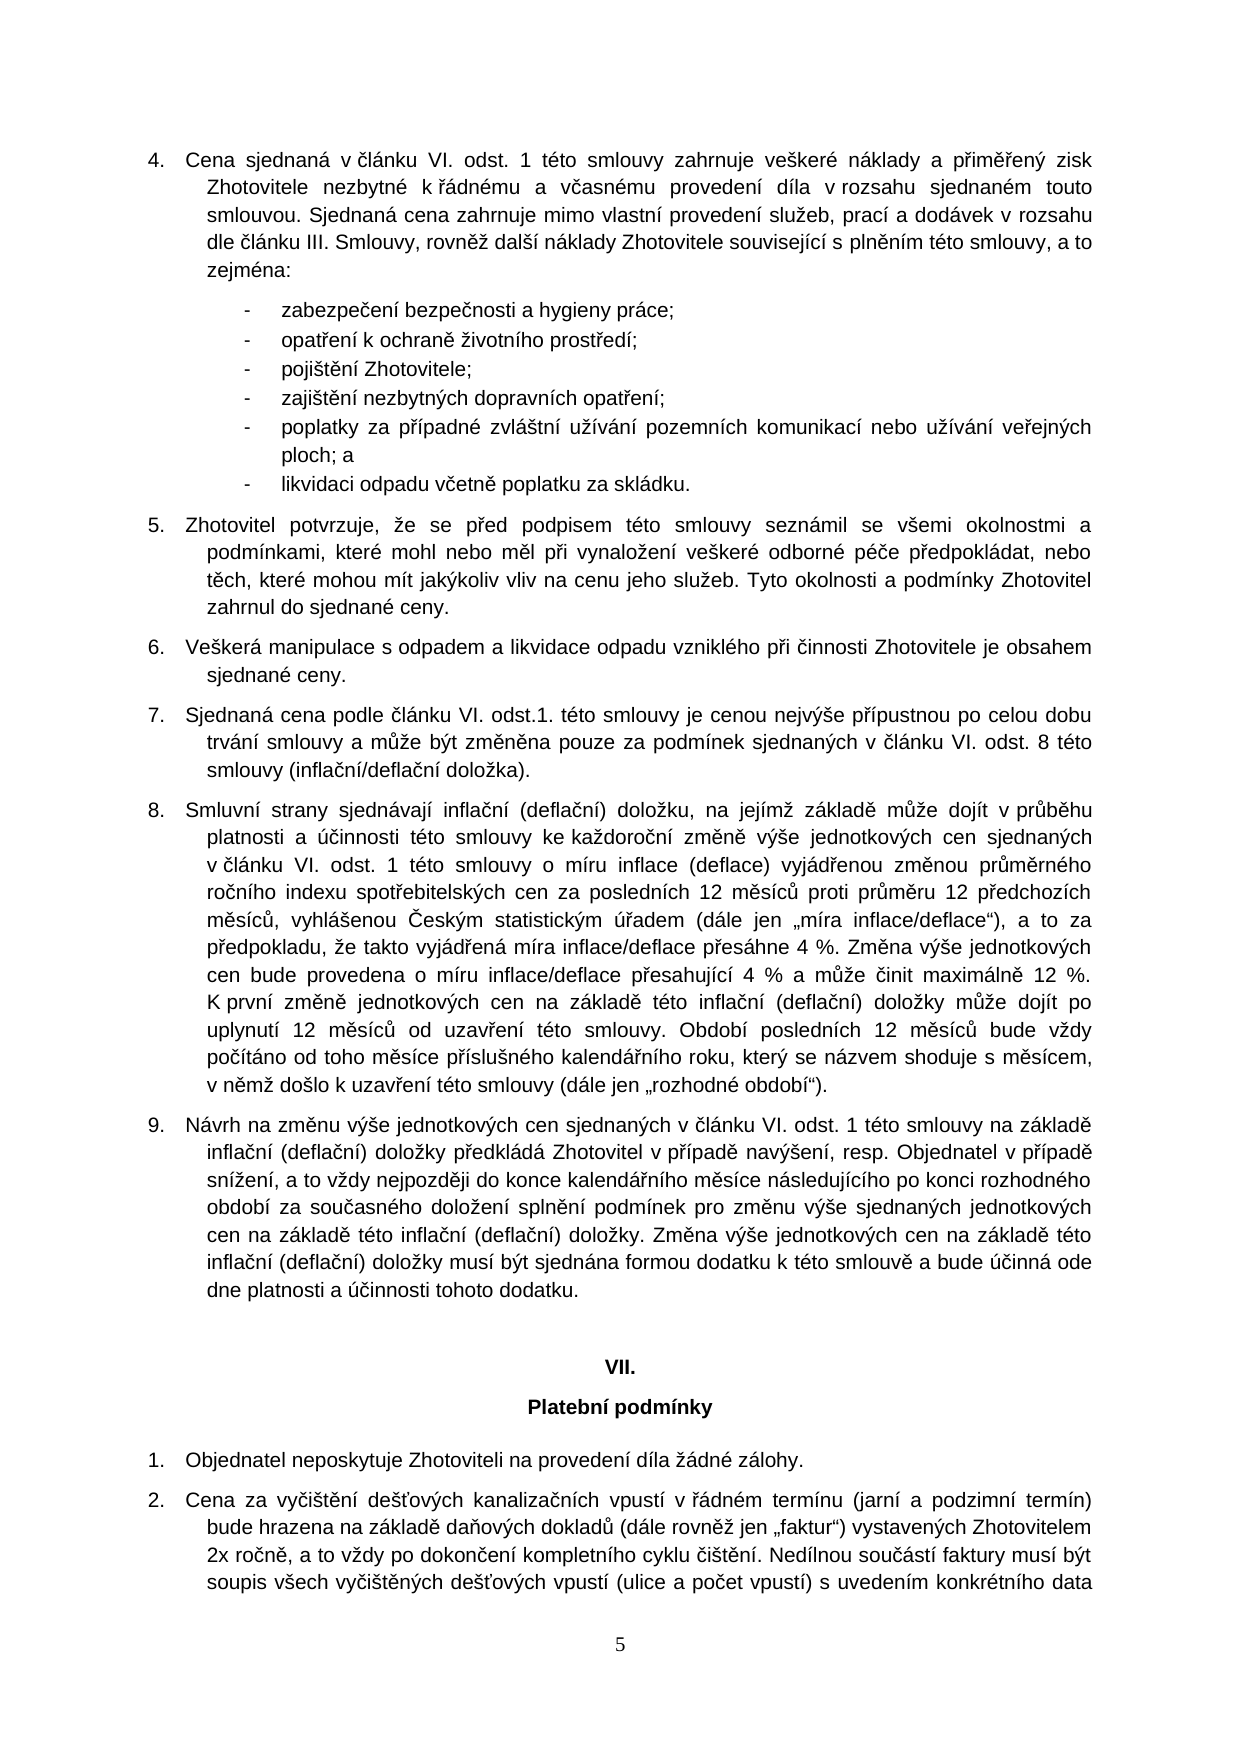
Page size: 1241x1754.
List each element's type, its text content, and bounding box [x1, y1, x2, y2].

list likvidaci odpadu včetně poplatku za skládku. [244, 471, 1093, 496]
text Platební podmínky [148, 1395, 1093, 1419]
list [148, 1487, 1093, 1594]
list pojištění Zhotovitele; [244, 356, 1093, 381]
list poplatky za případné zvláštní užívání pozemních komunikací nebo užívání veřejných ploch; a [244, 414, 1093, 467]
list Smluvní strany sjednávají inflační (deflační) doložku, na jejímž základě může dojít v průběhu platnosti a účinnosti této smlouvy ke každoroční změně výše jednotkových cen sjednaných v článku VI. odst. 1 této smlouvy o míru inflace (deflace) vyjádřenou změnou průměrného ročního indexu spotřebitelských cen za posledních 12 měsíců proti průměru 12 předchozích měsíců, vyhlášenou Českým statistickým úřadem (dále jen „míra inflace/deflace“), a to za předpokladu, že takto vyjádřená míra inflace/deflace přesáhne 4 %. Změna výše jednotkových cen bude provedena o míru inflace/deflace přesahující 4 % a může činit maximálně 12 %. K první změně jednotkových cen na základě této inflační (deflační) doložky může dojít po uplynutí 12 měsíců od uzavření této smlouvy. Období posledních 12 měsíců bude vždy počítáno od toho měsíce příslušného kalendářního roku, který se názvem shoduje s měsícem, v němž došlo k uzavření této smlouvy (dále jen „rozhodné období“). [148, 797, 1093, 1096]
list opatření k ochraně životního prostředí; [244, 327, 1093, 352]
list Zhotovitel potvrzuje, že se před podpisem této smlouvy seznámil se všemi okolnostmi a podmínkami, které mohl nebo měl při vynaložení veškeré odborné péče předpokládat, nebo těch, které mohou mít jakýkoliv vliv na cenu jeho služeb. Tyto okolnosti a podmínky Zhotovitel zahrnul do sjednané ceny. [148, 512, 1093, 619]
list Sjednaná cena podle článku VI. odst.1. této smlouvy je cenou nejvýše přípustnou po celou dobu trvání smlouvy a může být změněna pouze za podmínek sjednaných v článku VI. odst. 8 této smlouvy (inflační/deflační doložka). [148, 702, 1093, 781]
list zajištění nezbytných dopravních opatření; [244, 385, 1093, 411]
list Cena sjednaná v článku VI. odst. 1 této smlouvy zahrnuje veškeré náklady a přiměřený zisk Zhotovitele nezbytné k řádnému a včasnému provedení díla v rozsahu sjednaném touto smlouvou. Sjednaná cena zahrnuje mimo vlastní provedení služeb, prací a dodávek v rozsahu dle článku III. Smlouvy, rovněž další náklady Zhotovitele související s plněním této smlouvy, a to zejména: [148, 148, 1093, 282]
list zabezpečení bezpečnosti a hygieny práce; [244, 298, 1093, 323]
list Objednatel neposkytuje Zhotoviteli na provedení díla žádné zálohy. [148, 1447, 1093, 1471]
list Veškerá manipulace s odpadem a likvidace odpadu vzniklého při činnosti Zhotovitele je obsahem sjednané ceny. [148, 635, 1093, 686]
text VII. [148, 1355, 1093, 1379]
list Návrh na změnu výše jednotkových cen sjednaných v článku VI. odst. 1 této smlouvy na základě inflační (deflační) doložky předkládá Zhotovitel v případě navýšení, resp. Objednatel v případě snížení, a to vždy nejpozději do konce kalendářního měsíce následujícího po konci rozhodného období za současného doložení splnění podmínek pro změnu výše sjednaných jednotkových cen na základě této inflační (deflační) doložky. Změna výše jednotkových cen na základě této inflační (deflační) doložky musí být sjednána formou dodatku k této smlouvě a bude účinná ode dne platnosti a účinnosti tohoto dodatku. [148, 1112, 1093, 1301]
